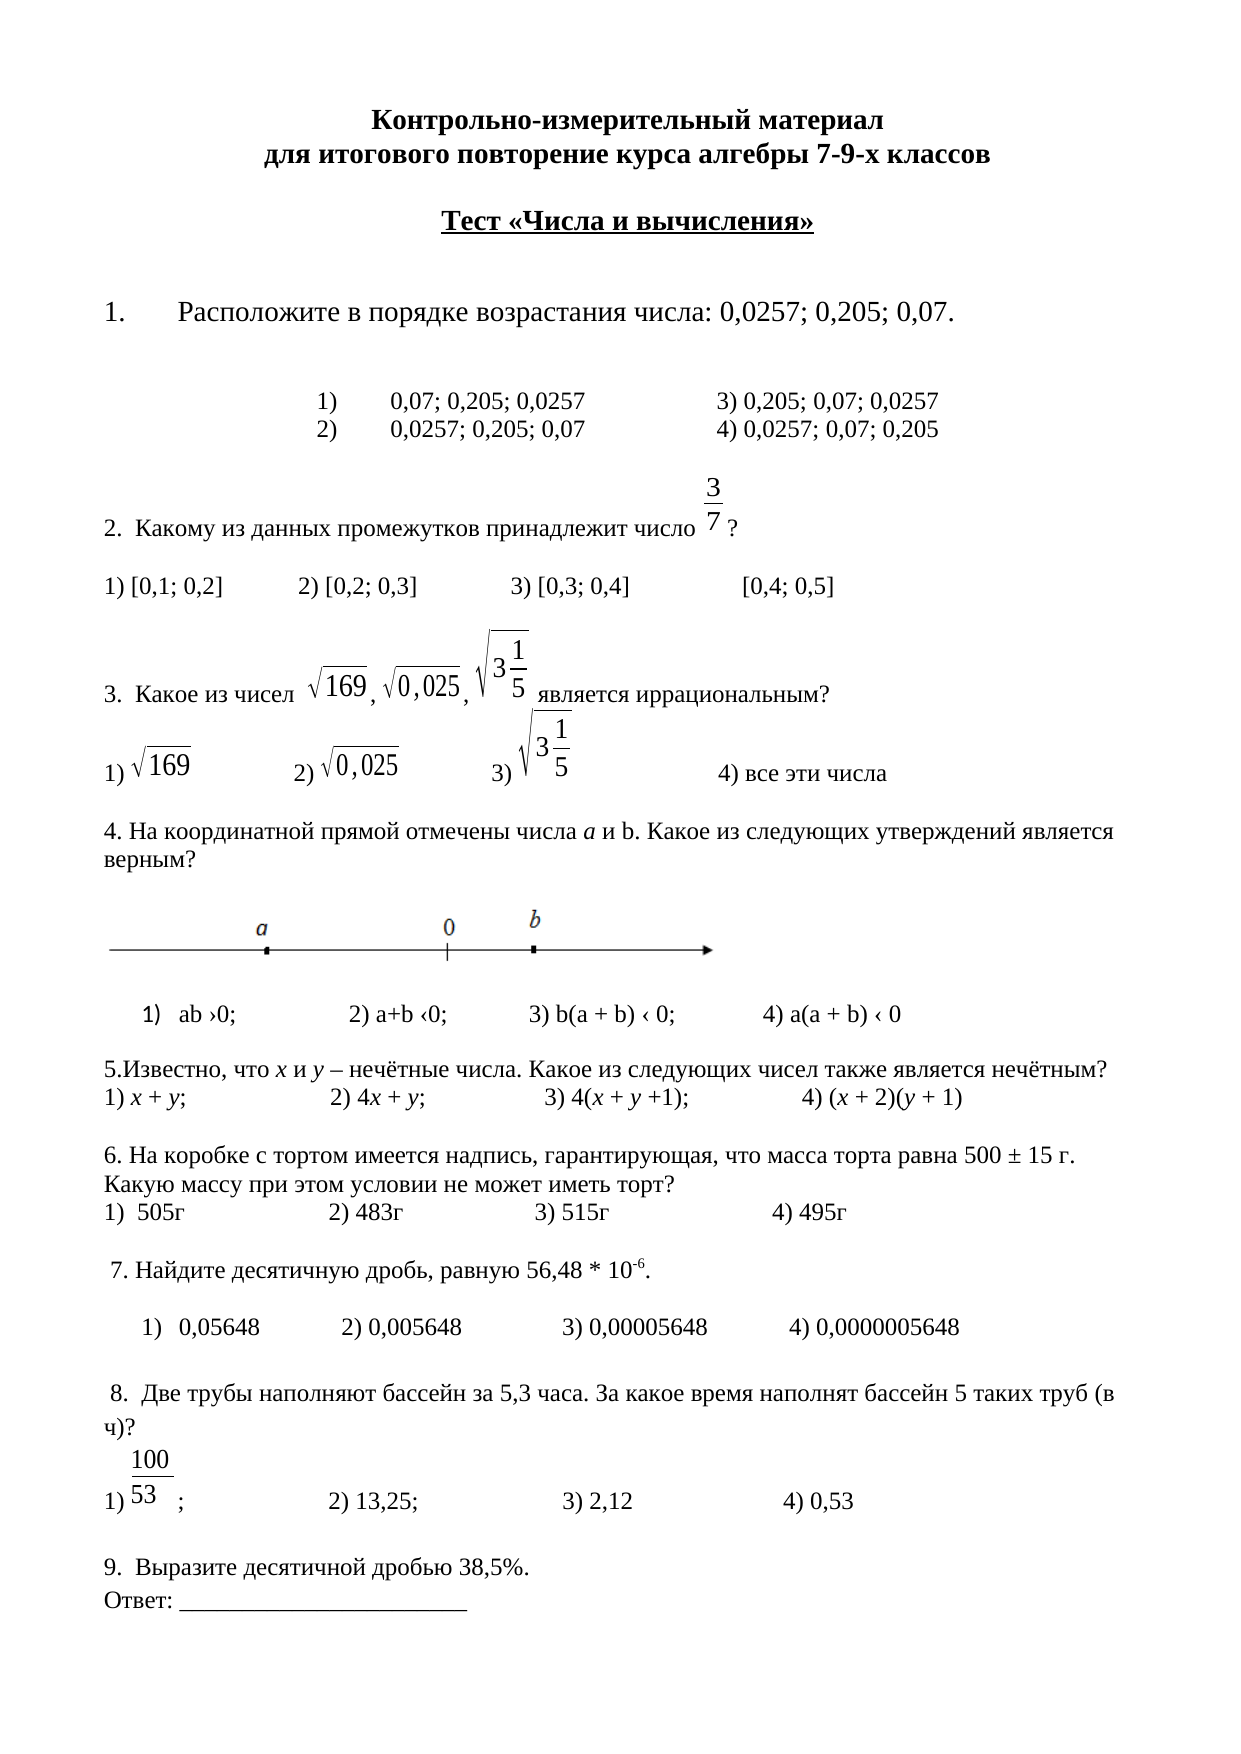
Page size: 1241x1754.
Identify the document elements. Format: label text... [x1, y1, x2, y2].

text для итогового повторение курса алгебры 7-9-х классов [103, 136, 1152, 169]
list Расположите в порядке возрастания числа: 0,0257; 0,205; 0,07. [103, 294, 1152, 328]
text 1) 2) 3) 4) все эти числа [103, 708, 1152, 787]
list 1) ; 2) 13,25; 3) 2,12 4) 0,53 [103, 1444, 1152, 1515]
list 0,05648 2) 0,005648 3) 0,00005648 4) 0,0000005648 [141, 1312, 1152, 1341]
text 6. На коробке с тортом имеется надпись, гарантирующая, что масса торта равна 500 ± . Какую массу при этом условии не может иметь торт? [103, 1140, 1152, 1197]
text 1) 505г 2) 483г 3) 515г 4) 495г [103, 1197, 1152, 1226]
text 1) х + у; 2) 4х + у; 3) 4(х + у +1); 4) (х + 2)(у + 1) [103, 1082, 1152, 1111]
text 3. Какое из чисел , , является иррациональным? [103, 628, 1152, 708]
text Тест «Числа и вычисления» [103, 203, 1152, 237]
text 7. Найдите десятичную дробь, равную 56,48 * 10-6. [103, 1255, 1152, 1284]
list 8. Две трубы наполняют бассейн за 5,3 часа. За какое время наполнят бассейн 5 таких труб (в ч)? [103, 1378, 1152, 1440]
list ab ›0; 2) a+b ‹0; 3) b(a + b) ‹ 0; 4) a(a + b) ‹ 0 [141, 998, 1152, 1028]
text 5.Известно, что х и у – нечётные числа. Какое из следующих чисел также является нечётным? [103, 1054, 1152, 1082]
list 9. Выразите десятичной дробью 38,5%. [103, 1552, 1152, 1581]
text 1) 0,07; 0,205; 0,0257 3) 0,205; 0,07; 0,0257 [103, 386, 1152, 414]
text 1) [0,1; 0,2] 2) [0,2; 0,3] 3) [0,3; 0,4] [0,4; 0,5] [103, 571, 1152, 600]
text 4. На координатной прямой отмечены числа а и b. Какое из следующих утверждений является верным? [103, 816, 1152, 873]
text 2) 0,0257; 0,205; 0,07 4) 0,0257; 0,07; 0,205 [103, 414, 1152, 443]
text Контрольно-измерительный материал [103, 102, 1152, 136]
text 2. Какому из данных промежутков принадлежит число ? [103, 472, 1152, 542]
picture [103, 902, 715, 970]
list Ответ: _______________________ [103, 1585, 1152, 1614]
